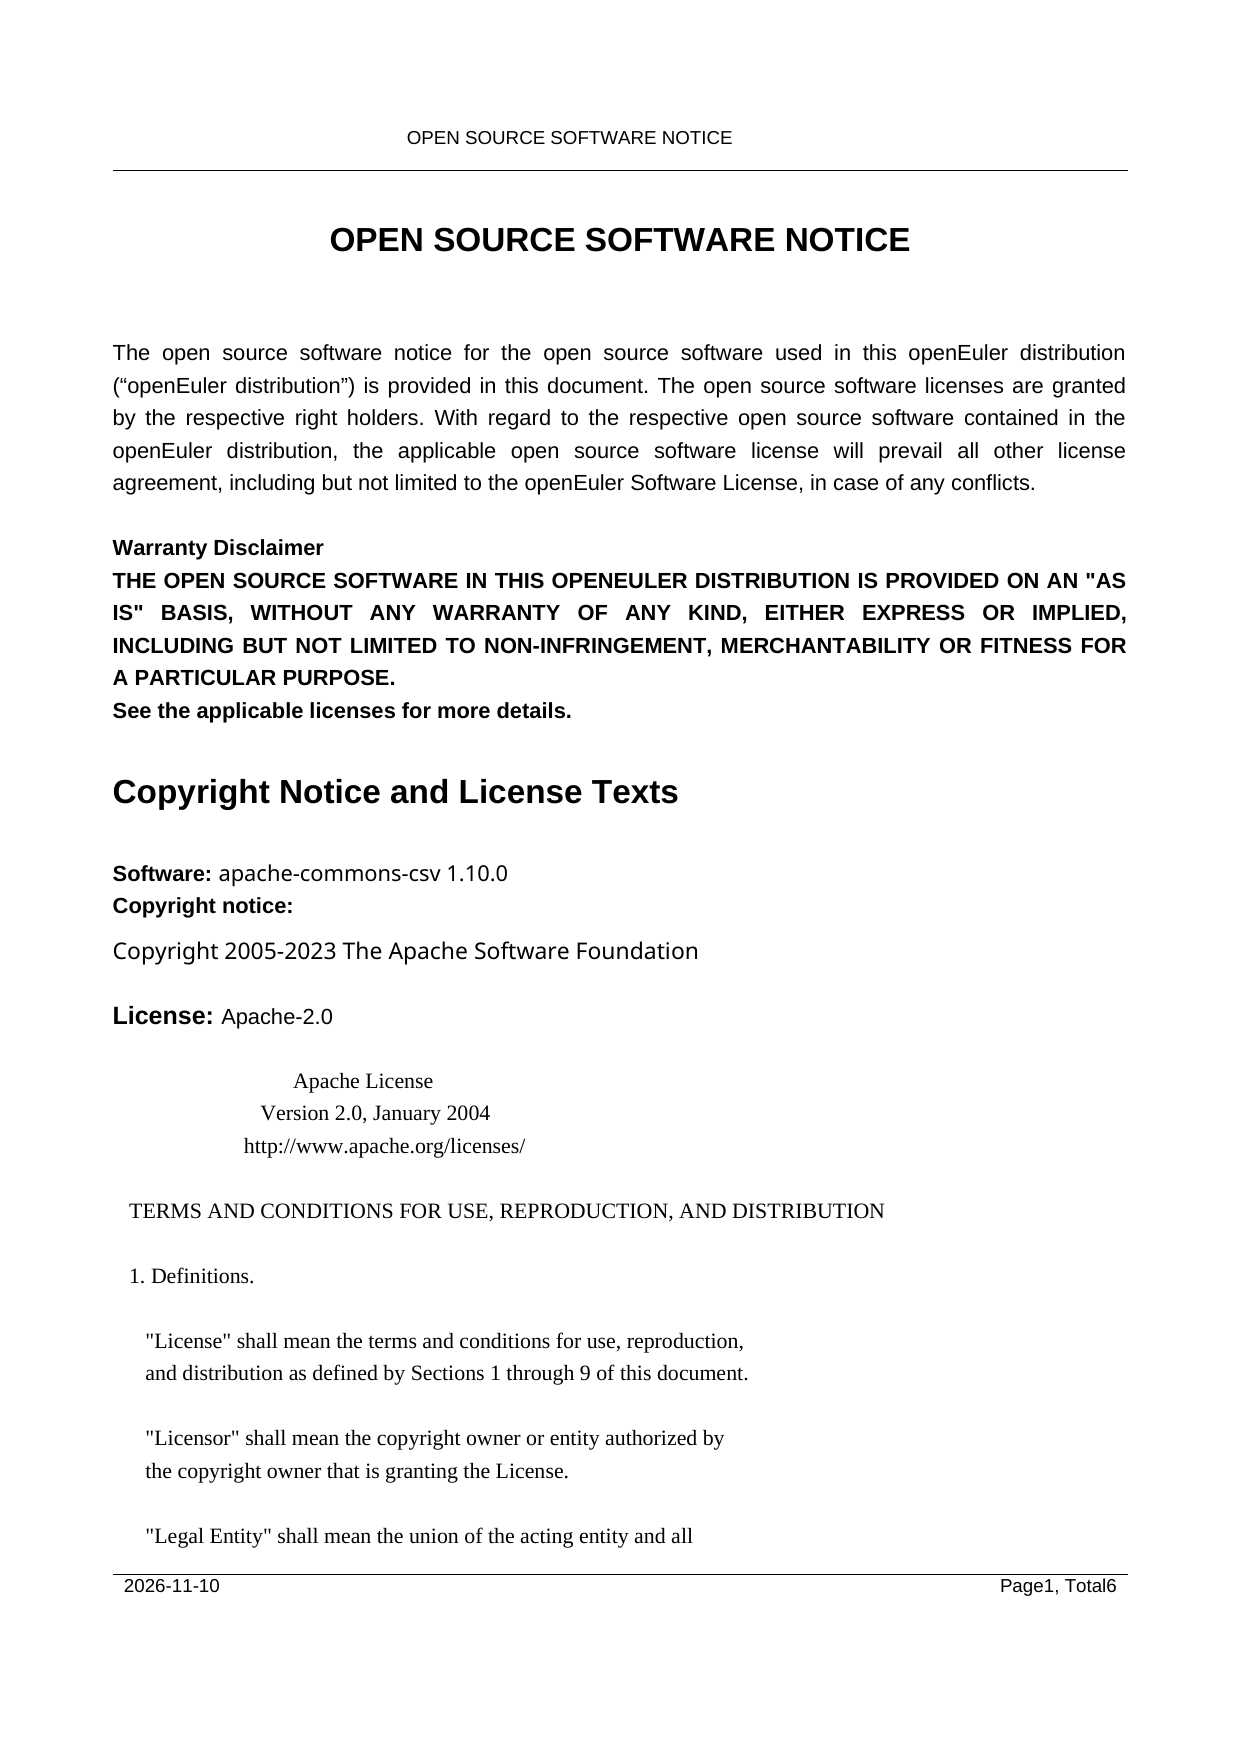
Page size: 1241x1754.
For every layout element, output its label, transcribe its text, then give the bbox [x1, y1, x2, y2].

text Copyright 2005-2023 The Apache Software Foundation [112, 934, 1128, 999]
text Copyright Notice and License Texts [112, 759, 1128, 824]
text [112, 1031, 1128, 1551]
text The open source software notice for the open source software used in this openEuler distribution (“openEuler distribution”) is provided in this document. The open source software licenses are granted by the respective right holders. With regard to the respective open source software contained in the openEuler distribution, the applicable open source software license will prevail all other license agreement, including but not limited to the openEuler Software License, in case of any conflicts. [112, 336, 1128, 499]
text Warranty Disclaimer [112, 531, 1128, 564]
title Software: apache-commons-csv 1.10.0 [112, 856, 1128, 889]
text License: Apache-2.0 [112, 999, 1128, 1031]
text OPEN SOURCE SOFTWARE NOTICE [112, 206, 1128, 271]
text THE OPEN SOURCE SOFTWARE IN THIS OPENEULER DISTRIBUTION IS PROVIDED ON AN "AS IS" BASIS, WITHOUT ANY WARRANTY OF ANY KIND, EITHER EXPRESS OR IMPLIED, INCLUDING BUT NOT LIMITED TO NON-INFRINGEMENT, MERCHANTABILITY OR FITNESS FOR A PARTICULAR PURPOSE. See the applicable licenses for more details. [112, 564, 1128, 726]
text Copyright notice: [112, 889, 1128, 921]
